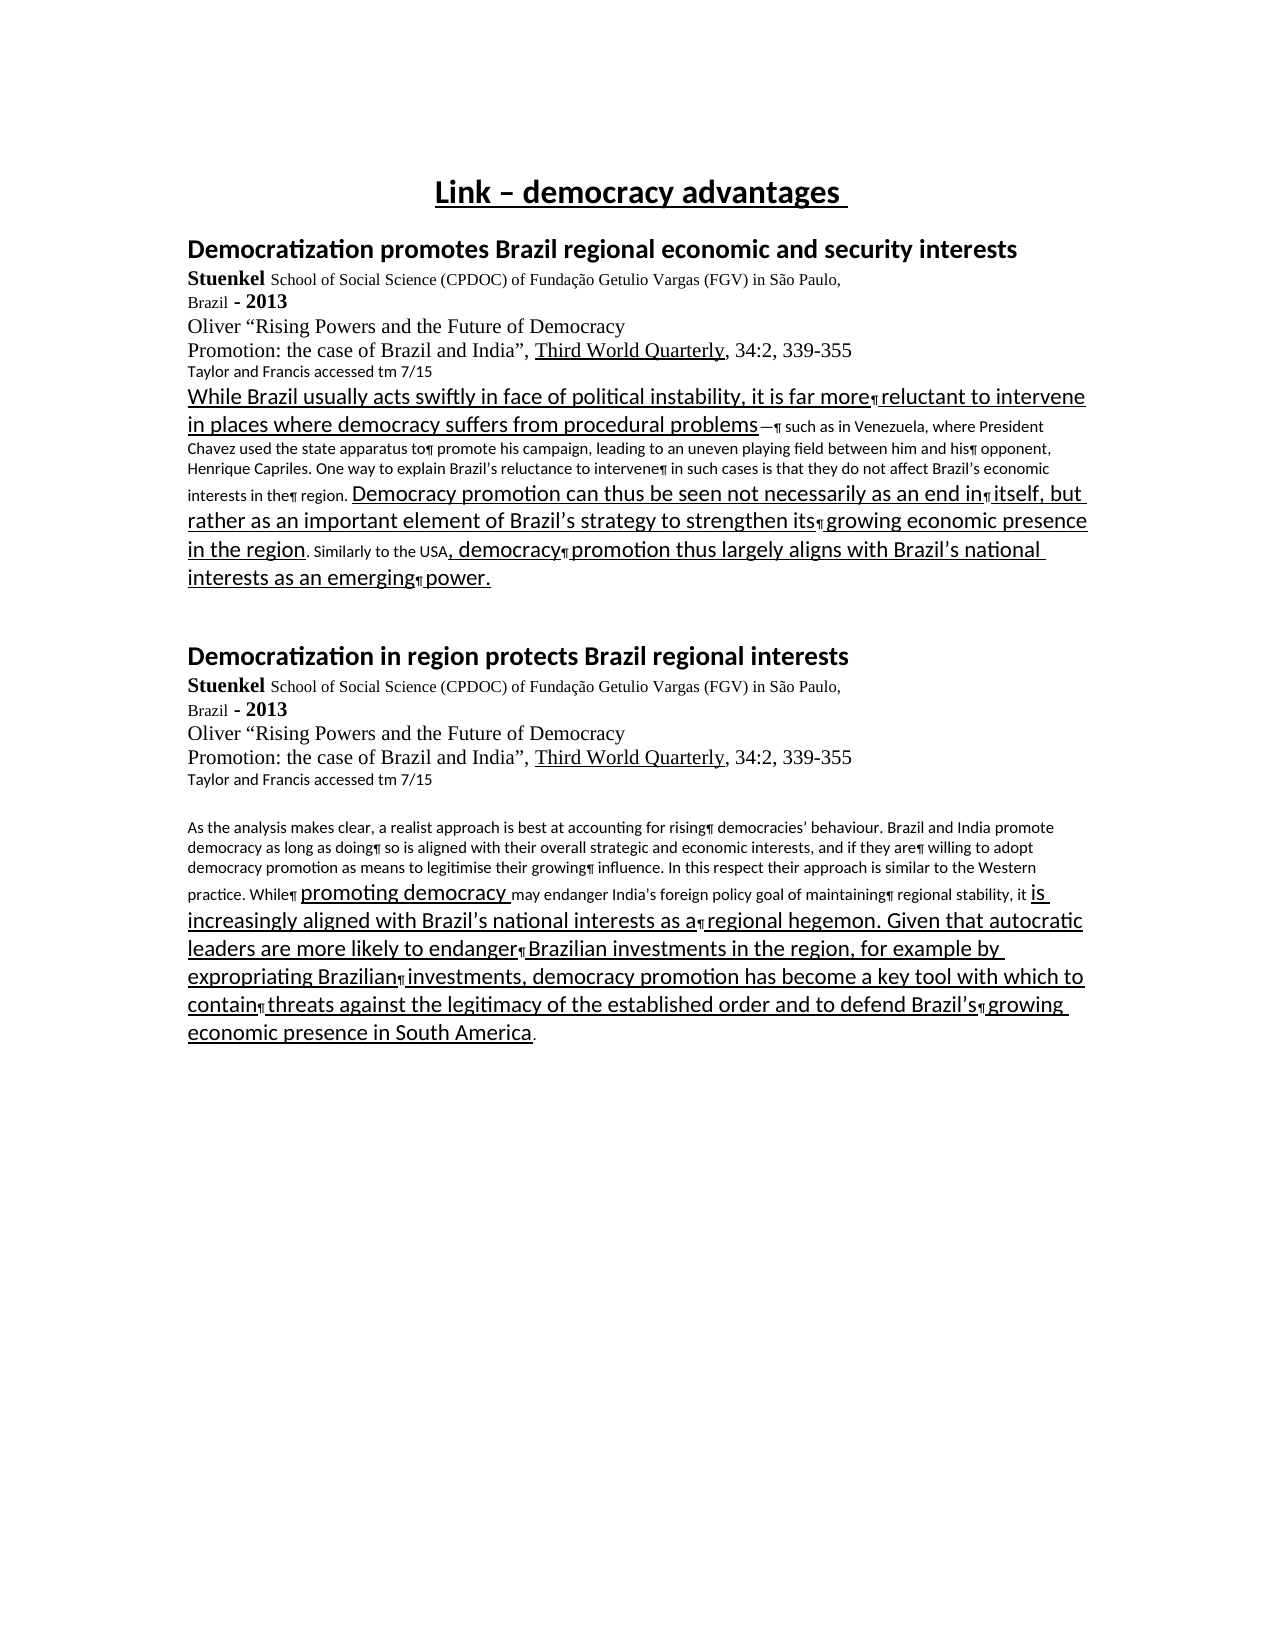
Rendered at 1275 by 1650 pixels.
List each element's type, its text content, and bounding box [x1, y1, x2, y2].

text Taylor and Francis accessed tm 7/15 [187, 362, 1087, 382]
subtitle Link – democracy advantages [187, 171, 1087, 212]
text Brazil - 2013 [187, 289, 1087, 313]
subtitle Democratization promotes Brazil regional economic and security interests [187, 232, 1087, 265]
text Oliver “Rising Powers and the Future of Democracy [187, 313, 1087, 338]
subtitle Democratization in region protects Brazil regional interests [187, 639, 1087, 673]
text Stuenkel School of Social Science (CPDOC) of Fundação Getulio Vargas (FGV) in São Paulo, [187, 673, 1087, 697]
text Taylor and Francis accessed tm 7/15 [187, 769, 1087, 789]
text Stuenkel School of Social Science (CPDOC) of Fundação Getulio Vargas (FGV) in São Paulo, [187, 265, 1087, 289]
text Oliver “Rising Powers and the Future of Democracy [187, 721, 1087, 745]
text Promotion: the case of Brazil and India”, Third World Quarterly, 34:2, 339-355 [187, 338, 1087, 362]
text While Brazil usually acts swiftly in face of political instability, it is far more¶ reluctant to intervene in places where democracy suffers from procedural problems—¶ such as in Venezuela, where President Chavez used the state apparatus to¶ promote his campaign, leading to an uneven playing field between him and his¶ opponent, Henrique Capriles. One way to explain Brazil’s reluctance to intervene¶ in such cases is that they do not affect Brazil’s economic interests in the¶ region. Democracy promotion can thus be seen not necessarily as an end in¶ itself, but rather as an important element of Brazil’s strategy to strengthen its¶ growing economic presence in the region. Similarly to the USA, democracy¶ promotion thus largely aligns with Brazil’s national interests as an emerging¶ power. [187, 382, 1087, 591]
text As the analysis makes clear, a realist approach is best at accounting for rising¶ democracies’ behaviour. Brazil and India promote democracy as long as doing¶ so is aligned with their overall strategic and economic interests, and if they are¶ willing to adopt democracy promotion as means to legitimise their growing¶ influence. In this respect their approach is similar to the Western practice. While¶ promoting democracy may endanger India’s foreign policy goal of maintaining¶ regional stability, it is increasingly aligned with Brazil’s national interests as a¶ regional hegemon. Given that autocratic leaders are more likely to endanger¶ Brazilian investments in the region, for example by expropriating Brazilian¶ investments, democracy promotion has become a key tool with which to contain¶ threats against the legitimacy of the established order and to defend Brazil’s¶ growing economic presence in South America. [187, 817, 1087, 1046]
text Brazil - 2013 [187, 697, 1087, 721]
text Promotion: the case of Brazil and India”, Third World Quarterly, 34:2, 339-355 [187, 745, 1087, 769]
